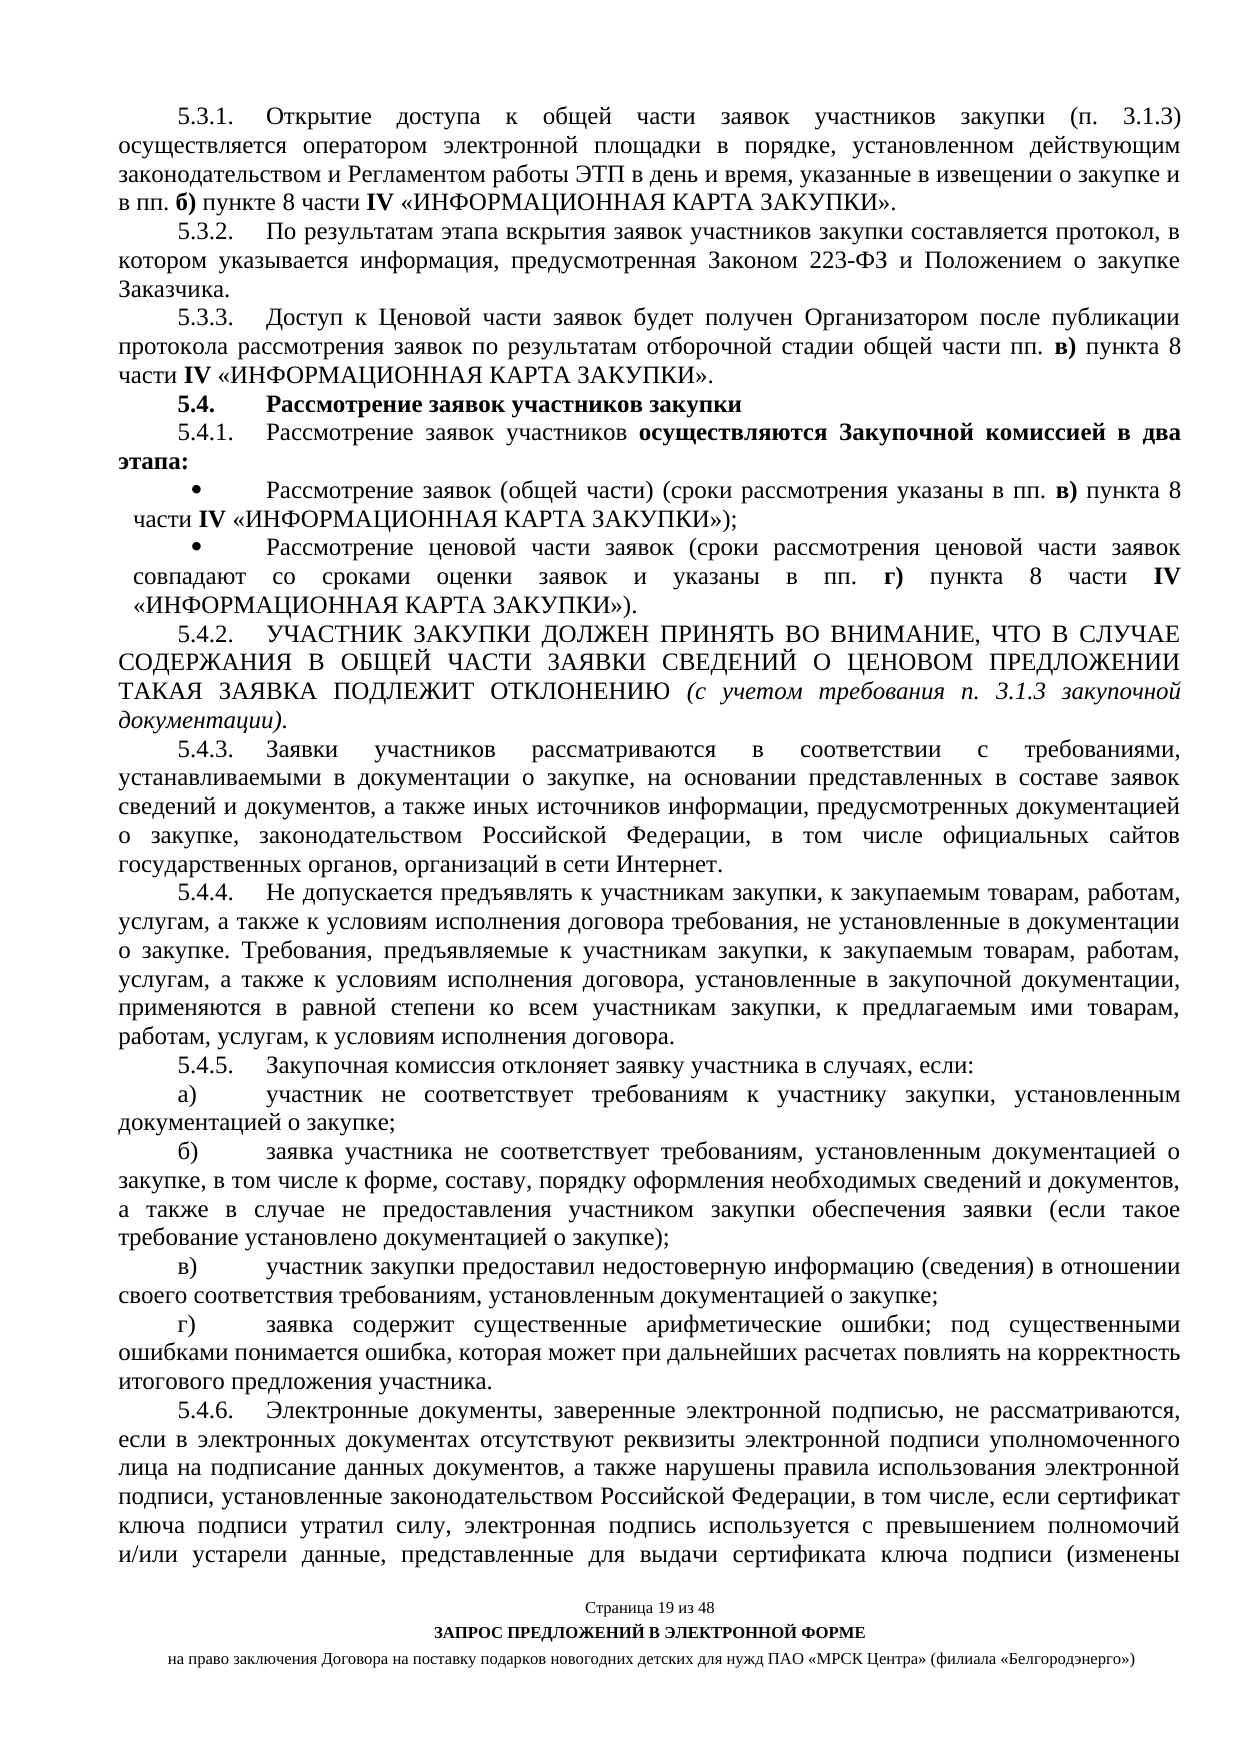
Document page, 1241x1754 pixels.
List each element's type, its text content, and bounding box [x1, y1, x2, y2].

list заявка участника не соответствует требованиям, установленным документацией о закупке, в том числе к форме, составу, порядку оформления необходимых сведений и документов, а также в случае не предоставления участником закупки обеспечения заявки (если такое требование установлено документацией о закупке); [118, 1136, 1181, 1251]
subtitle Рассмотрение заявок участников закупки [118, 389, 1181, 417]
subtitle Заявки участников рассматриваются в соответствии с требованиями, устанавливаемыми в документации о закупке, на основании представленных в составе заявок сведений и документов, а также иных источников информации, предусмотренных документацией о закупке, законодательством Российской Федерации, в том числе официальных сайтов государственных органов, организаций в сети Интернет. [118, 734, 1181, 877]
list участник не соответствует требованиям к участнику закупки, установленным документацией о закупке; [118, 1079, 1181, 1136]
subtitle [118, 1395, 1181, 1567]
list участник закупки предоставил недостоверную информацию (сведения) в отношении своего соответствия требованиям, установленным документацией о закупке; [118, 1251, 1181, 1309]
subtitle По результатам этапа вскрытия заявок участников закупки составляется протокол, в котором указывается информация, предусмотренная Законом 223-ФЗ и Положением о закупке Заказчика. [118, 216, 1181, 302]
list заявка содержит существенные арифметические ошибки; под существенными ошибками понимается ошибка, которая может при дальнейших расчетах повлиять на корректность итогового предложения участника. [118, 1309, 1181, 1395]
subtitle Не допускается предъявлять к участникам закупки, к закупаемым товарам, работам, услугам, а также к условиям исполнения договора требования, не установленные в документации о закупке. Требования, предъявляемые к участникам закупки, к закупаемым товарам, работам, услугам, а также к условиям исполнения договора, установленные в закупочной документации, применяются в равной степени ко всем участникам закупки, к предлагаемым ими товарам, работам, услугам, к условиям исполнения договора. [118, 877, 1181, 1050]
subtitle Доступ к Ценовой части заявок будет получен Организатором после публикации протокола рассмотрения заявок по результатам отборочной стадии общей части пп. в) пункта 8 части IV «ИНФОРМАЦИОННАЯ КАРТА ЗАКУПКИ». [118, 302, 1181, 389]
subtitle Рассмотрение заявок участников осуществляются Закупочной комиссией в два этапа: [118, 417, 1181, 475]
subtitle Рассмотрение ценовой части заявок (сроки рассмотрения ценовой части заявок совпадают со сроками оценки заявок и указаны в пп. г) пункта 8 части IV «ИНФОРМАЦИОННАЯ КАРТА ЗАКУПКИ»). [133, 532, 1181, 619]
subtitle Рассмотрение заявок (общей части) (сроки рассмотрения указаны в пп. в) пункта 8 части IV «ИНФОРМАЦИОННАЯ КАРТА ЗАКУПКИ»); [133, 475, 1181, 532]
subtitle УЧАСТНИК ЗАКУПКИ ДОЛЖЕН ПРИНЯТЬ ВО ВНИМАНИЕ, ЧТО В СЛУЧАЕ СОДЕРЖАНИЯ В ОБЩЕЙ ЧАСТИ ЗАЯВКИ СВЕДЕНИЙ О ЦЕНОВОМ ПРЕДЛОЖЕНИИ ТАКАЯ ЗАЯВКА ПОДЛЕЖИТ ОТКЛОНЕНИЮ (с учетом требования п. 3.1.3 закупочной документации). [118, 619, 1181, 734]
subtitle Открытие доступа к общей части заявок участников закупки (п. 3.1.3) осуществляется оператором электронной площадки в порядке, установленном действующим законодательством и Регламентом работы ЭТП в день и время, указанные в извещении о закупке и в пп. б) пункте 8 части IV «ИНФОРМАЦИОННАЯ КАРТА ЗАКУПКИ». [118, 101, 1181, 216]
subtitle Закупочная комиссия отклоняет заявку участника в случаях, если: [118, 1050, 1181, 1079]
